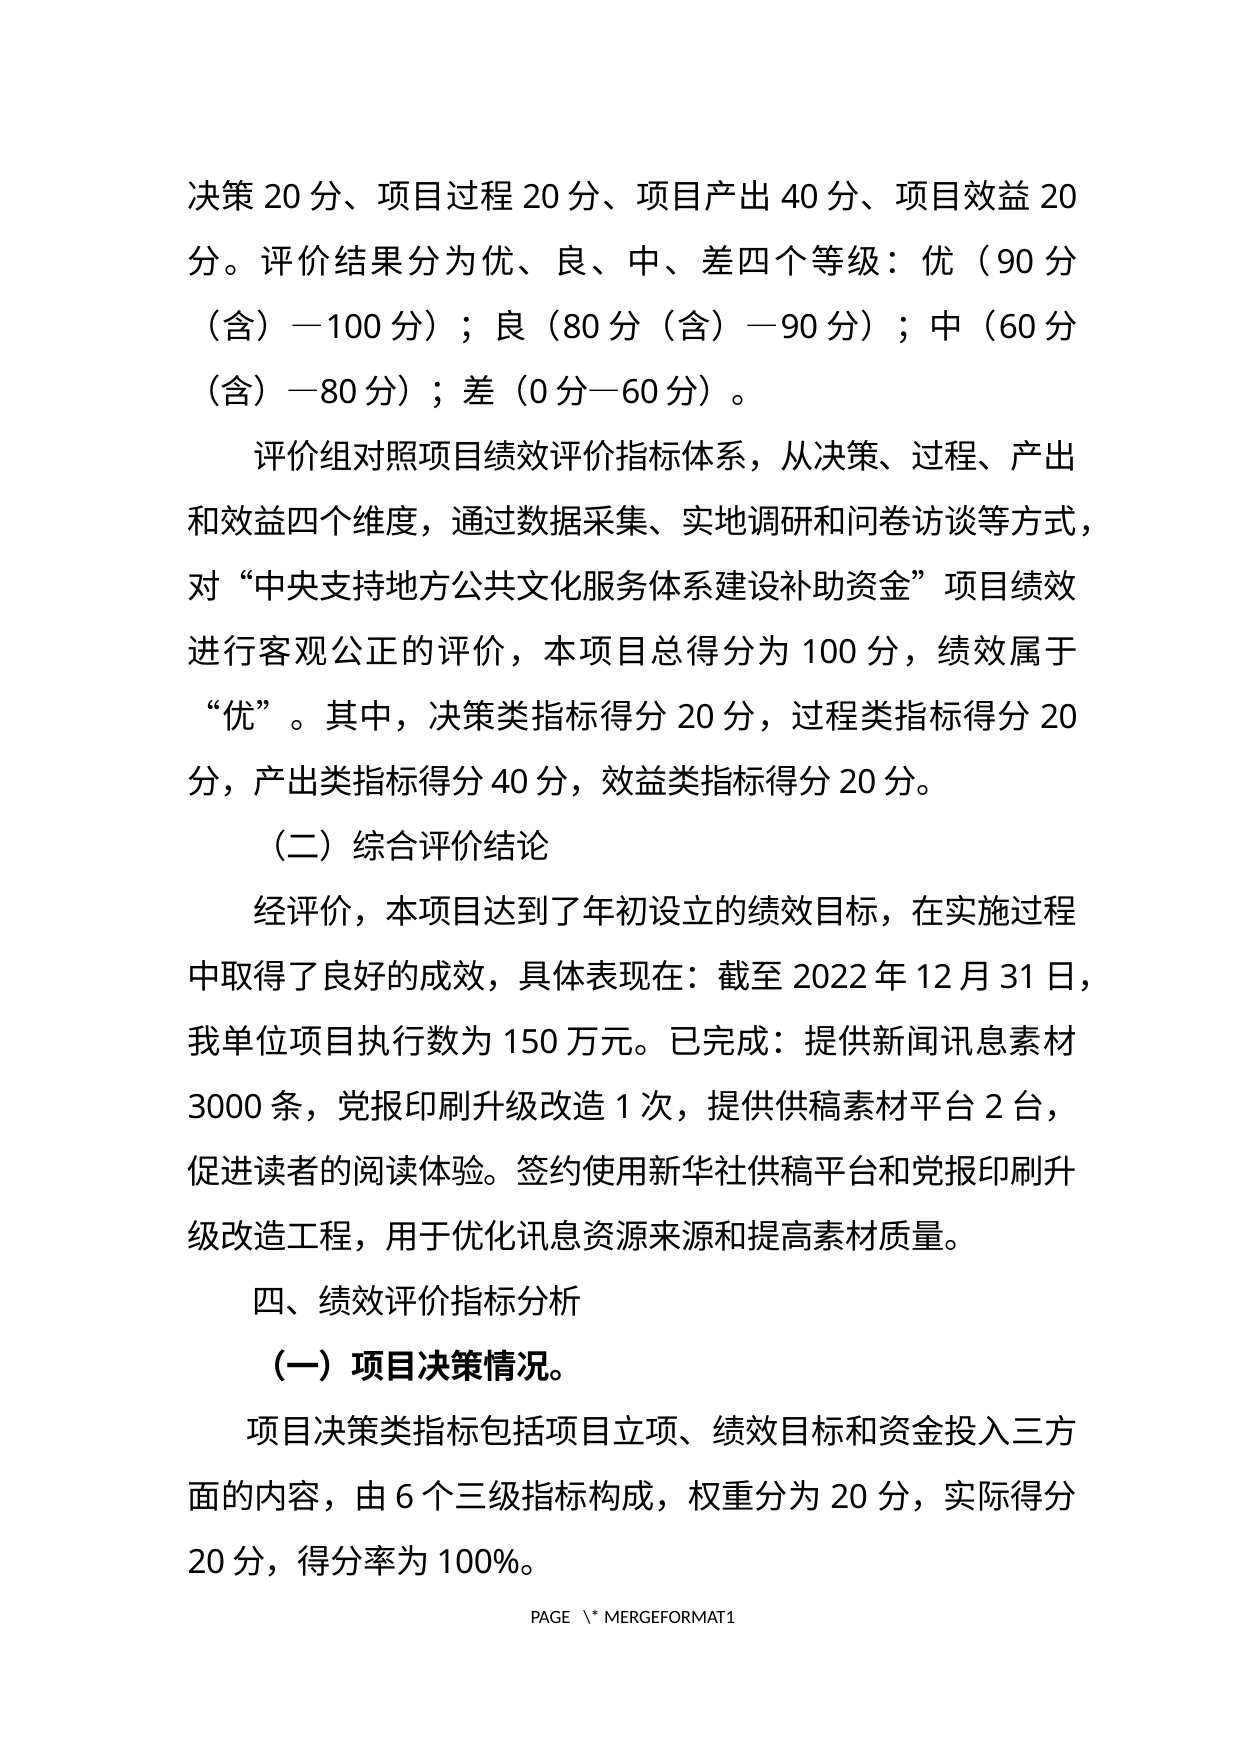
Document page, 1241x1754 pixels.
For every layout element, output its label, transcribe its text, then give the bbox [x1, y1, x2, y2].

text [187, 162, 1078, 1267]
text 四、绩效评价指标分析 [187, 1267, 1078, 1332]
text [187, 1397, 1078, 1592]
text （一）项目决策情况。 [187, 1332, 1078, 1397]
